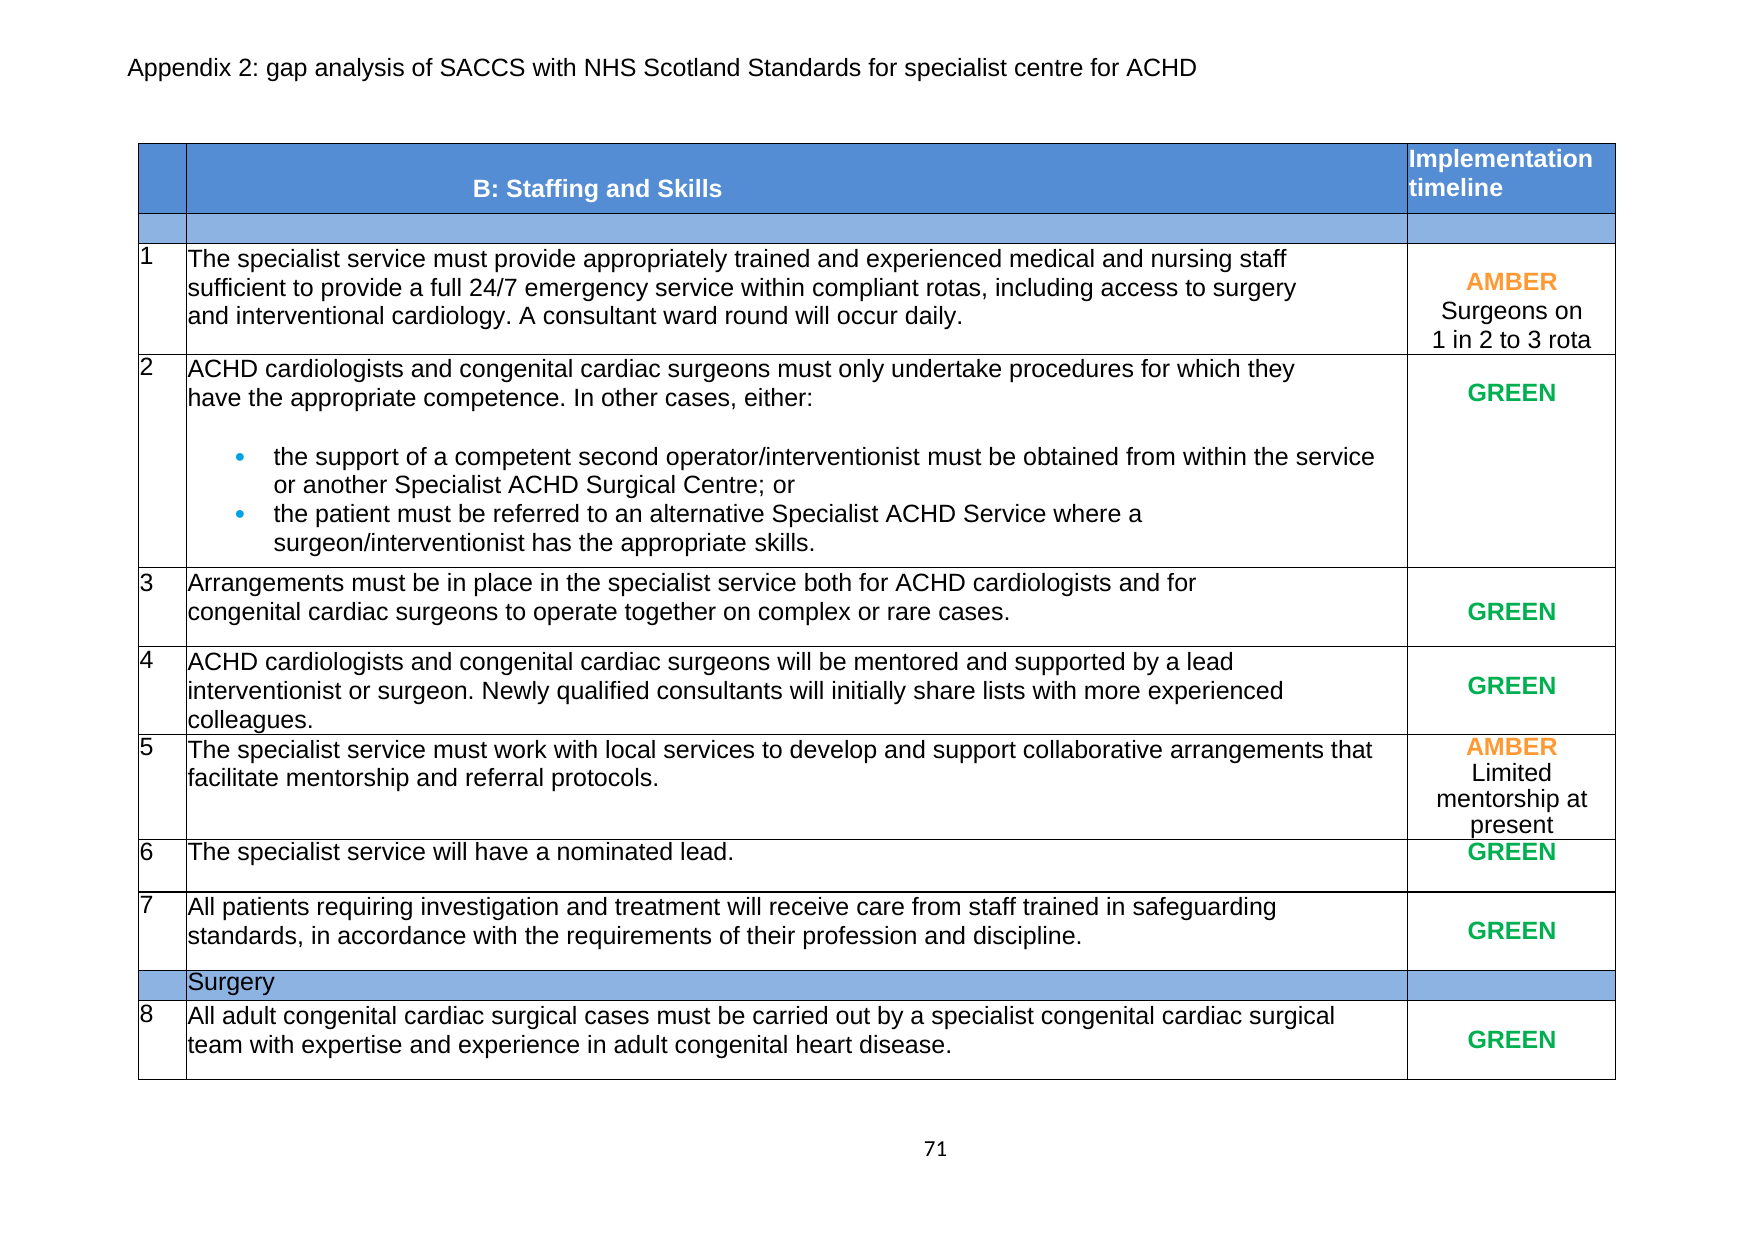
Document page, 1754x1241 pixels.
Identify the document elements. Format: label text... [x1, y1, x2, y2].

table_cell All patients requiring investigation and treatment will receive care from staff trained in safeguarding standards, in accordance with the requirements of their profession and discipline. [187, 893, 1407, 970]
table_header Implementation timeline [1408, 144, 1615, 213]
table_cell AMBER Limited mentorship at present [1408, 735, 1615, 839]
table_header [139, 144, 186, 213]
table_cell All adult congenital cardiac surgical cases must be carried out by a specialist congenital cardiac surgical team with expertise and experience in adult congenital heart disease. [187, 1001, 1407, 1079]
table_cell GREEN [1408, 355, 1615, 567]
table_cell 5 [139, 735, 186, 839]
table_cell Surgery [187, 971, 1407, 1000]
table_cell The specialist service must provide appropriately trained and experienced medical and nursing staff sufficient to provide a full 24/7 emergency service within compliant rotas, including access to surgery and interventional cardiology. A consultant ward round will occur daily. [187, 244, 1407, 353]
table_cell 2 [139, 355, 186, 567]
table_cell 1 [139, 244, 186, 353]
table_cell 6 [139, 840, 186, 891]
table_cell AMBER Surgeons on 1 in 2 to 3 rota [1408, 244, 1615, 353]
table_cell The specialist service will have a nominated lead. [187, 840, 1407, 891]
table_cell 4 [139, 647, 186, 733]
table_cell Arrangements must be in place in the specialist service both for ACHD cardiologists and for congenital cardiac surgeons to operate together on complex or rare cases. [187, 568, 1407, 646]
table_cell GREEN [1408, 1001, 1615, 1079]
table_cell ACHD cardiologists and congenital cardiac surgeons will be mentored and supported by a lead interventionist or surgeon. Newly qualified consultants will initially share lists with more experienced colleagues. [187, 647, 1407, 733]
table_cell GREEN [1408, 568, 1615, 646]
table_cell The specialist service must work with local services to develop and support collaborative arrangements that facilitate mentorship and referral protocols. [187, 735, 1407, 839]
table_cell [1408, 971, 1615, 1000]
table_cell 8 [139, 1001, 186, 1079]
table_cell GREEN [1408, 647, 1615, 733]
table_cell [1408, 214, 1615, 243]
table_header B: Staffing and Skills [187, 144, 1407, 213]
table_cell [139, 214, 186, 243]
table_cell GREEN [1408, 840, 1615, 891]
table_cell GREEN [1408, 893, 1615, 970]
table_cell [187, 214, 1407, 243]
table_cell ACHD cardiologists and congenital cardiac surgeons must only undertake procedures for which they have the appropriate competence. In other cases, either: the support of a competent second operator/interventionist must be obtained from within the service or another Specialist ACHD Surgical Centre; or the patient must be referred to an alternative Specialist ACHD Service where a surgeon/interventionist has the appropriate skills. [187, 355, 1407, 567]
table_cell [139, 971, 186, 1000]
table_cell 3 [139, 568, 186, 646]
table_cell 7 [139, 893, 186, 970]
